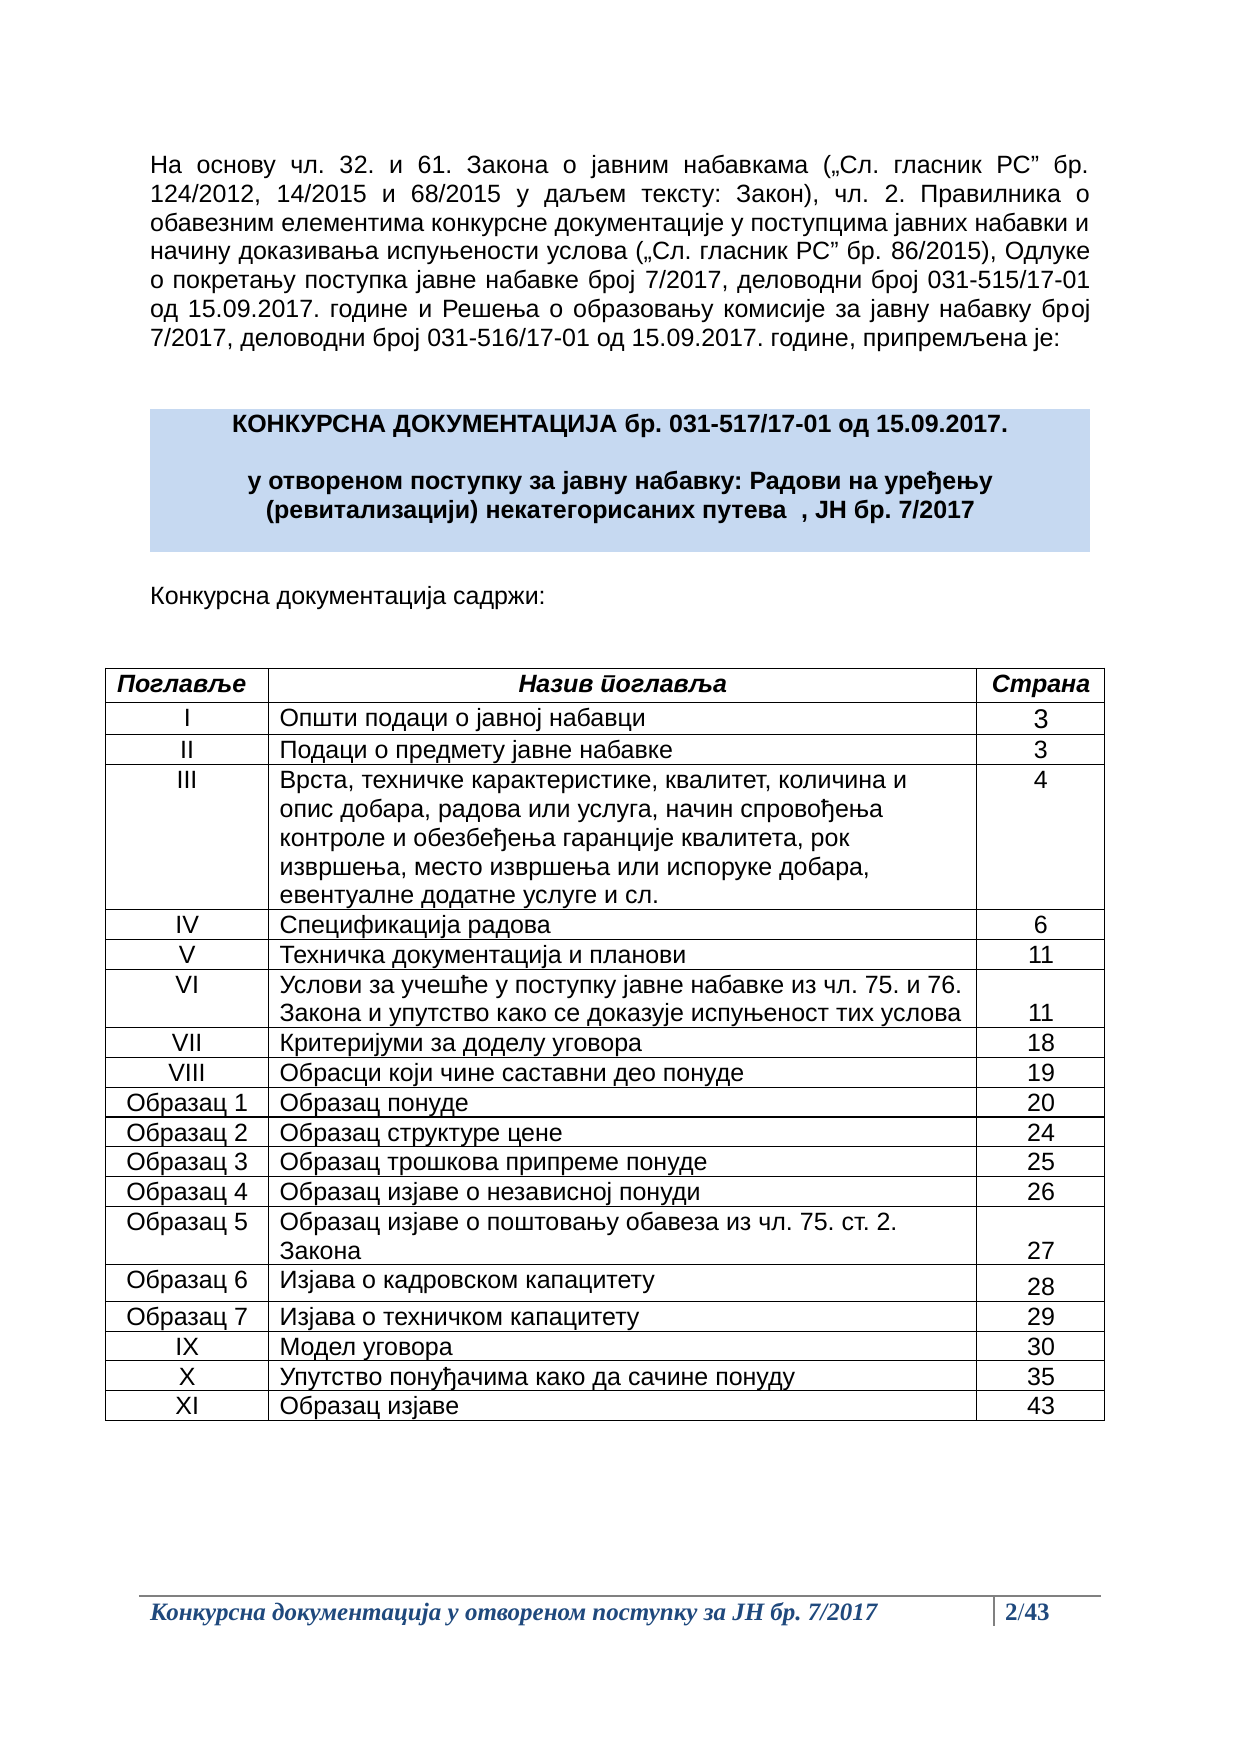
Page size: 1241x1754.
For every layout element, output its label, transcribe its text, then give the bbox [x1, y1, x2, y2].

table_cell V [106, 940, 268, 968]
table_cell I [106, 703, 268, 734]
table_cell Изјава о кадровском капацитету [269, 1265, 976, 1301]
table_cell 28 [977, 1265, 1104, 1301]
table_cell Образац 6 [106, 1265, 268, 1301]
table_cell Образац трошкова припреме понуде [269, 1147, 976, 1176]
table_cell II [106, 735, 268, 764]
table_cell Образац 7 [106, 1302, 268, 1331]
table_cell 19 [977, 1058, 1104, 1087]
table_cell Модел уговора [269, 1332, 976, 1360]
table_cell 29 [977, 1302, 1104, 1331]
table_header Поглавље [106, 669, 268, 702]
table_cell 11 [977, 940, 1104, 968]
table_cell Образац 2 [106, 1118, 268, 1146]
table_cell Образац изјаве о поштовању обавеза из чл. 75. ст. 2. Закона [269, 1207, 976, 1264]
table_cell 35 [977, 1361, 1104, 1390]
table_cell 26 [977, 1177, 1104, 1206]
table_cell 30 [977, 1332, 1104, 1360]
table_cell Обрасци који чине саставни део понуде [269, 1058, 976, 1087]
table_cell 27 [977, 1207, 1104, 1264]
table_cell VII [106, 1028, 268, 1057]
table_cell Критеријуми за доделу уговора [269, 1028, 976, 1057]
table_cell Техничка документација и планови [269, 940, 976, 968]
table_cell Подаци о предмету јавне набавке [269, 735, 976, 764]
table_cell Услови за учешће у поступку јавне набавке из чл. 75. и 76. Закона и упутство како се доказује испуњеност тих услова [269, 970, 976, 1027]
table_cell III [106, 765, 268, 909]
table_cell IX [106, 1332, 268, 1360]
table_cell 25 [977, 1147, 1104, 1176]
table_cell 24 [977, 1118, 1104, 1146]
text у отвореном поступку за јавну набавку: Радови на уређењу (ревитализацији) некатегорисаних путева , ЈН бр. 7/2017 [150, 466, 1090, 524]
table_cell Образац изјаве о независној понуди [269, 1177, 976, 1206]
table_cell 43 [977, 1391, 1104, 1420]
table_header Назив поглавља [269, 669, 976, 702]
table_cell Образац 3 [106, 1147, 268, 1176]
table_cell IV [106, 910, 268, 939]
table_cell VI [106, 970, 268, 1027]
table_cell Спецификација радова [269, 910, 976, 939]
table_cell 18 [977, 1028, 1104, 1057]
table_cell 20 [977, 1088, 1104, 1116]
table_cell 11 [977, 970, 1104, 1027]
table_cell Образац изјаве [269, 1391, 976, 1420]
text КОНКУРСНА ДОКУМЕНТАЦИЈА бр. 031-517/17-01 од 15.09.2017. [150, 409, 1090, 437]
table_header Страна [977, 669, 1104, 702]
table_cell Образац понуде [269, 1088, 976, 1116]
table_cell Упутство понуђачима како да сачине понуду [269, 1361, 976, 1390]
table_cell 3 [977, 735, 1104, 764]
table_cell Образац 1 [106, 1088, 268, 1116]
table_cell X [106, 1361, 268, 1390]
table_cell 6 [977, 910, 1104, 939]
table_cell Образац 5 [106, 1207, 268, 1264]
table_cell VIII [106, 1058, 268, 1087]
table_cell Образац структуре цене [269, 1118, 976, 1146]
table_cell 4 [977, 765, 1104, 909]
table_cell Општи подаци о јавној набавци [269, 703, 976, 734]
table_cell Врста, техничке карактеристике, квалитет, количина и опис добара, радова или услуга, начин спровођења контроле и обезбеђења гаранције квалитета, рок извршења, место извршења или испоруке добара, евентуалне додатне услуге и сл. [269, 765, 976, 909]
text На основу чл. 32. и 61. Закона о јавним набавкама („Сл. гласник РС” бр. 124/2012, 14/2015 и 68/2015 у даљем тексту: Закон), чл. 2. Правилника о обавезним елементима конкурсне документације у поступцима јавних набавки и начину доказивања испуњености услова („Сл. гласник РС” бр. 86/2015), Одлуке о покретању поступка јавне набавке број 7/2017, деловодни број 031-515/17-01 од 15.09.2017. године и Решења о образовању комисије за јавну набавку број 7/2017, деловодни број 031-516/17-01 од 15.09.2017. године, припремљена је: [150, 150, 1090, 351]
table_cell 3 [977, 703, 1104, 734]
text Конкурсна документација садржи: [150, 581, 1090, 610]
table_cell XI [106, 1391, 268, 1420]
table_cell Образац 4 [106, 1177, 268, 1206]
table_cell Изјава о техничком капацитету [269, 1302, 976, 1331]
